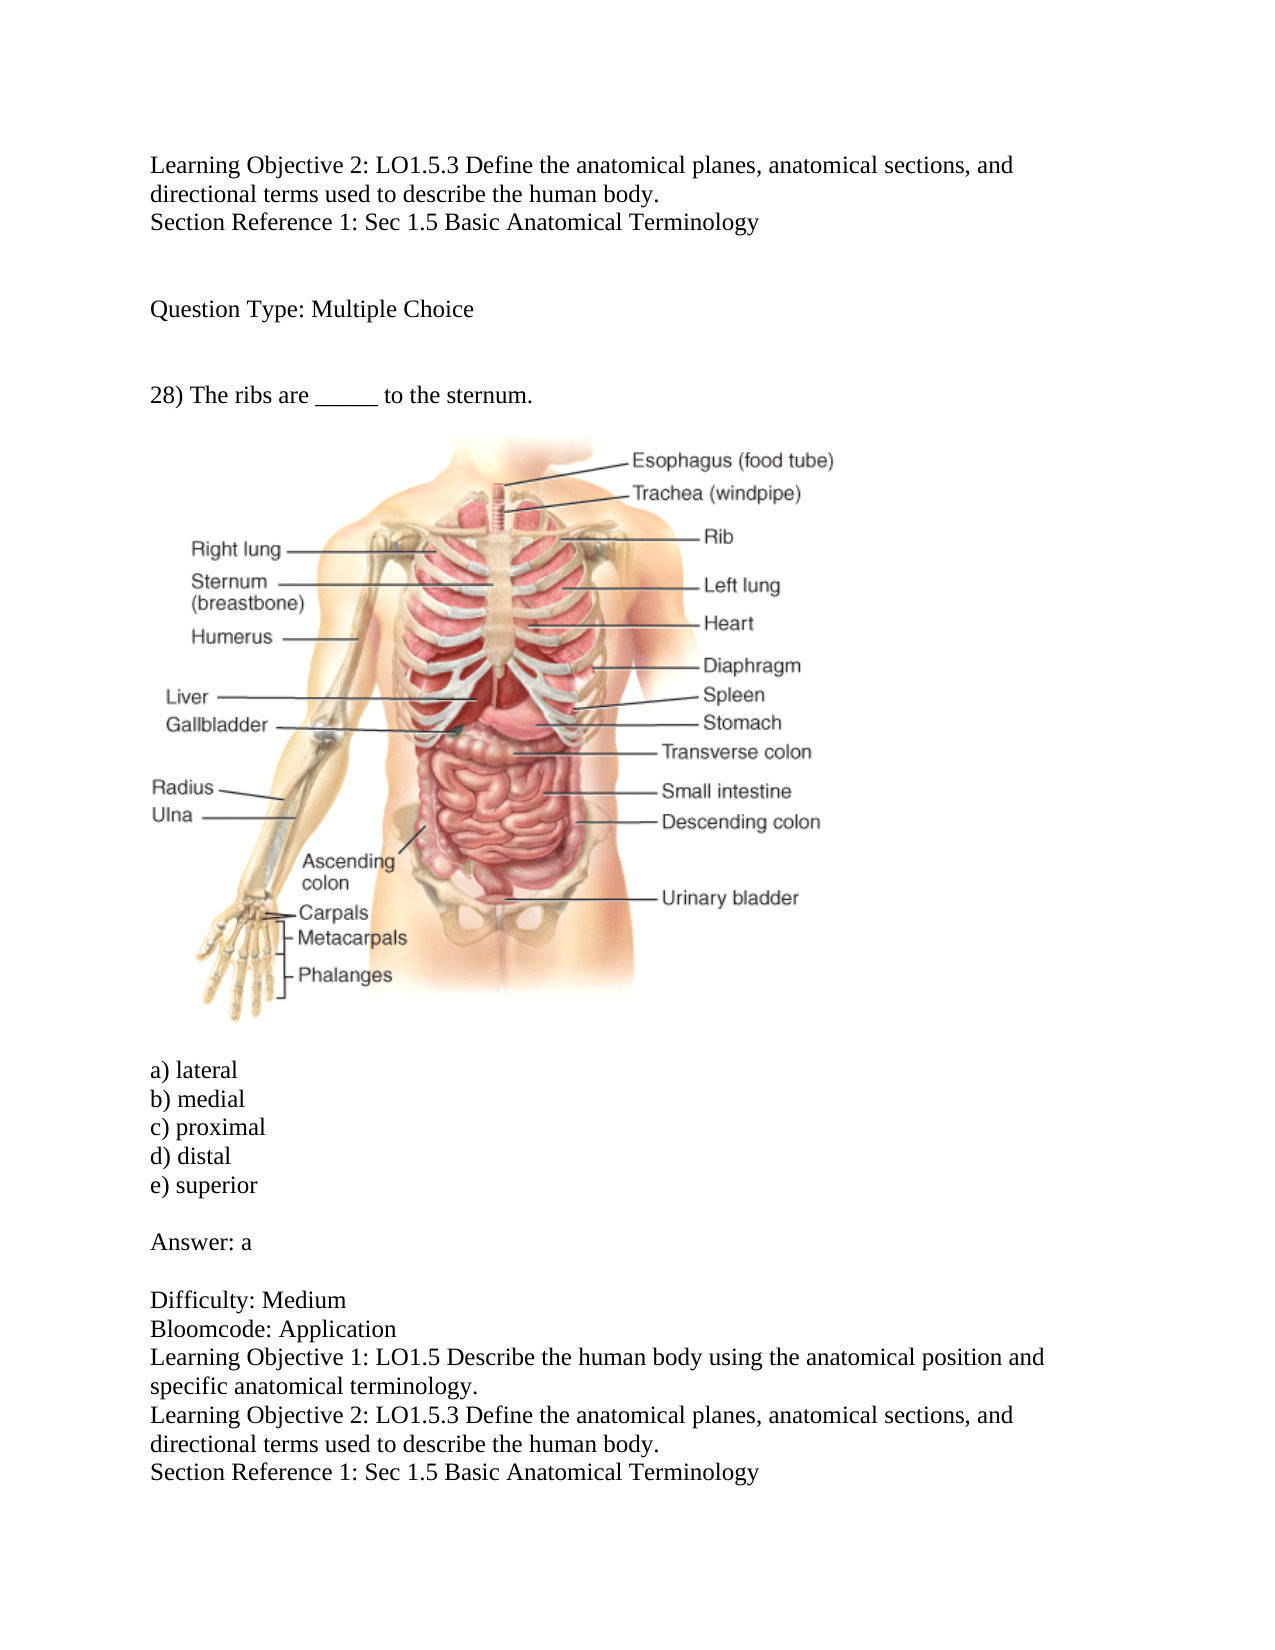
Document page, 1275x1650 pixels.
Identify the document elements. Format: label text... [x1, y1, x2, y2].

text a) lateral [150, 1055, 1125, 1084]
text c) proximal [150, 1112, 1125, 1141]
text d) distal [150, 1141, 1125, 1170]
text Learning Objective 2: LO1.5.3 Define the anatomical planes, anatomical sections, and directional terms used to describe the human body. [150, 1400, 1125, 1457]
text Difficulty: Medium [150, 1285, 1125, 1314]
text Question Type: Multiple Choice [150, 294, 1125, 322]
text 28) The ribs are _____ to the sternum. [150, 380, 1125, 409]
text Learning Objective 2: LO1.5.3 Define the anatomical planes, anatomical sections, and directional terms used to describe the human body. [150, 150, 1125, 207]
text e) superior [150, 1170, 1125, 1199]
text Section Reference 1: Sec 1.5 Basic Anatomical Terminology [150, 1457, 1125, 1486]
text Bloomcode: Application [150, 1314, 1125, 1342]
text Learning Objective 1: LO1.5 Describe the human body using the anatomical position and specific anatomical terminology. [150, 1342, 1125, 1400]
picture [150, 437, 837, 1027]
text Section Reference 1: Sec 1.5 Basic Anatomical Terminology [150, 207, 1125, 236]
text Answer: a [150, 1227, 1125, 1256]
text b) medial [150, 1084, 1125, 1112]
